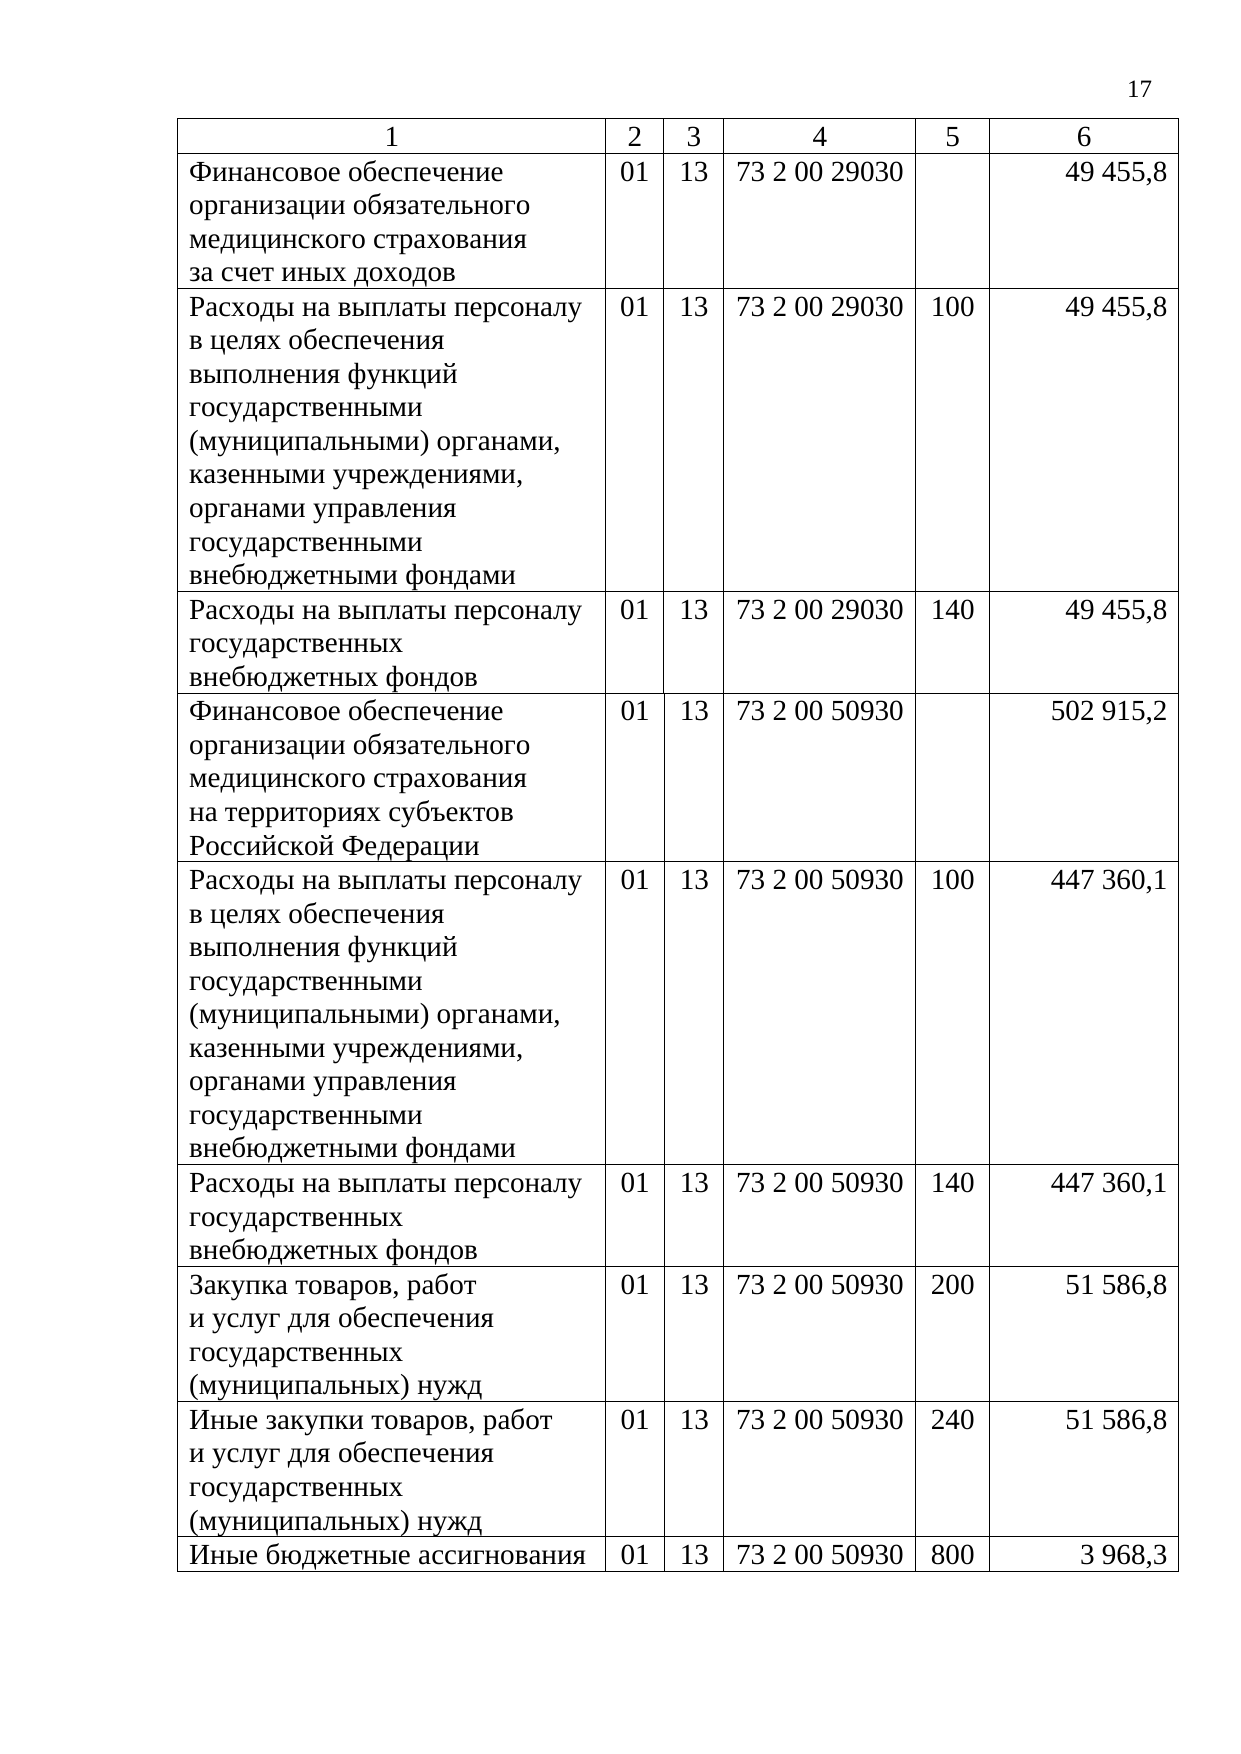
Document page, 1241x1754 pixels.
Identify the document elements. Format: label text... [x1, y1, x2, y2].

table_cell 01 [606, 1402, 664, 1536]
table_cell 800 [916, 1537, 989, 1571]
table_cell 73 2 00 29030 [724, 154, 915, 288]
table_cell 13 [664, 154, 723, 288]
table_cell Закупка товаров, работ и услуг для обеспечения государственных (муниципальных) нужд [178, 1267, 605, 1401]
table_cell 01 [606, 154, 663, 288]
table_header 2 [606, 119, 663, 153]
table_cell 73 2 00 50930 [724, 862, 915, 1164]
table_cell 447 360,1 [990, 862, 1178, 1164]
table_cell 73 2 00 50930 [724, 1402, 915, 1536]
table_cell 13 [665, 1165, 723, 1266]
table_cell 49 455,8 [990, 592, 1178, 692]
table_cell 13 [665, 1537, 723, 1571]
table_cell 49 455,8 [990, 154, 1178, 288]
table_cell 100 [916, 289, 989, 591]
table_cell 51 586,8 [990, 1267, 1178, 1401]
table_cell 13 [664, 592, 723, 692]
table_cell 01 [606, 694, 664, 861]
table_header 5 [916, 119, 989, 153]
table_cell [916, 694, 989, 861]
table_cell [916, 154, 989, 288]
table_cell Расходы на выплаты персоналу в целях обеспечения выполнения функций государственными (муниципальными) органами, казенными учреждениями, органами управления государственными внебюджетными фондами [178, 289, 605, 591]
table_cell 13 [664, 289, 723, 591]
table_cell 3 968,3 [990, 1537, 1178, 1571]
table_cell Финансовое обеспечение организации обязательного медицинского страхования за счет иных доходов [178, 154, 605, 288]
table_cell 100 [916, 862, 989, 1164]
table_cell 73 2 00 29030 [724, 592, 915, 692]
table_cell 01 [606, 1165, 664, 1266]
table_cell 73 2 00 50930 [724, 1165, 915, 1266]
table_header 3 [664, 119, 723, 153]
table_cell 49 455,8 [990, 289, 1178, 591]
table_cell 13 [665, 1267, 723, 1401]
table_cell 01 [606, 1537, 664, 1571]
table_cell Финансовое обеспечение организации обязательного медицинского страхования на территориях субъектов Российской Федерации [178, 694, 605, 861]
table_cell 01 [606, 862, 664, 1164]
table_cell 13 [665, 1402, 723, 1536]
table_cell Расходы на выплаты персоналу государственных внебюджетных фондов [178, 592, 605, 692]
table_cell 13 [665, 862, 723, 1164]
table_cell 140 [916, 1165, 989, 1266]
table_cell Расходы на выплаты персоналу в целях обеспечения выполнения функций государственными (муниципальными) органами, казенными учреждениями, органами управления государственными внебюджетными фондами [178, 862, 605, 1164]
table_cell 240 [916, 1402, 989, 1536]
table_cell 73 2 00 50930 [724, 694, 915, 861]
table_cell Расходы на выплаты персоналу государственных внебюджетных фондов [178, 1165, 605, 1266]
table_cell 73 2 00 29030 [724, 289, 915, 591]
table_cell 140 [916, 592, 989, 692]
table_cell 200 [916, 1267, 989, 1401]
table_cell 01 [606, 289, 663, 591]
table_header 4 [724, 119, 915, 153]
table_cell 502 915,2 [990, 694, 1178, 861]
table_cell 51 586,8 [990, 1402, 1178, 1536]
table_cell 73 2 00 50930 [724, 1267, 915, 1401]
table_cell Иные бюджетные ассигнования [178, 1537, 605, 1571]
table_header 6 [990, 119, 1178, 153]
table_cell 13 [665, 694, 723, 861]
table_cell 447 360,1 [990, 1165, 1178, 1266]
table_cell 01 [606, 1267, 664, 1401]
table_header 1 [178, 119, 605, 153]
table_cell Иные закупки товаров, работ и услуг для обеспечения государственных (муниципальных) нужд [178, 1402, 605, 1536]
table_cell 73 2 00 50930 [724, 1537, 915, 1571]
table_cell 01 [606, 592, 663, 692]
